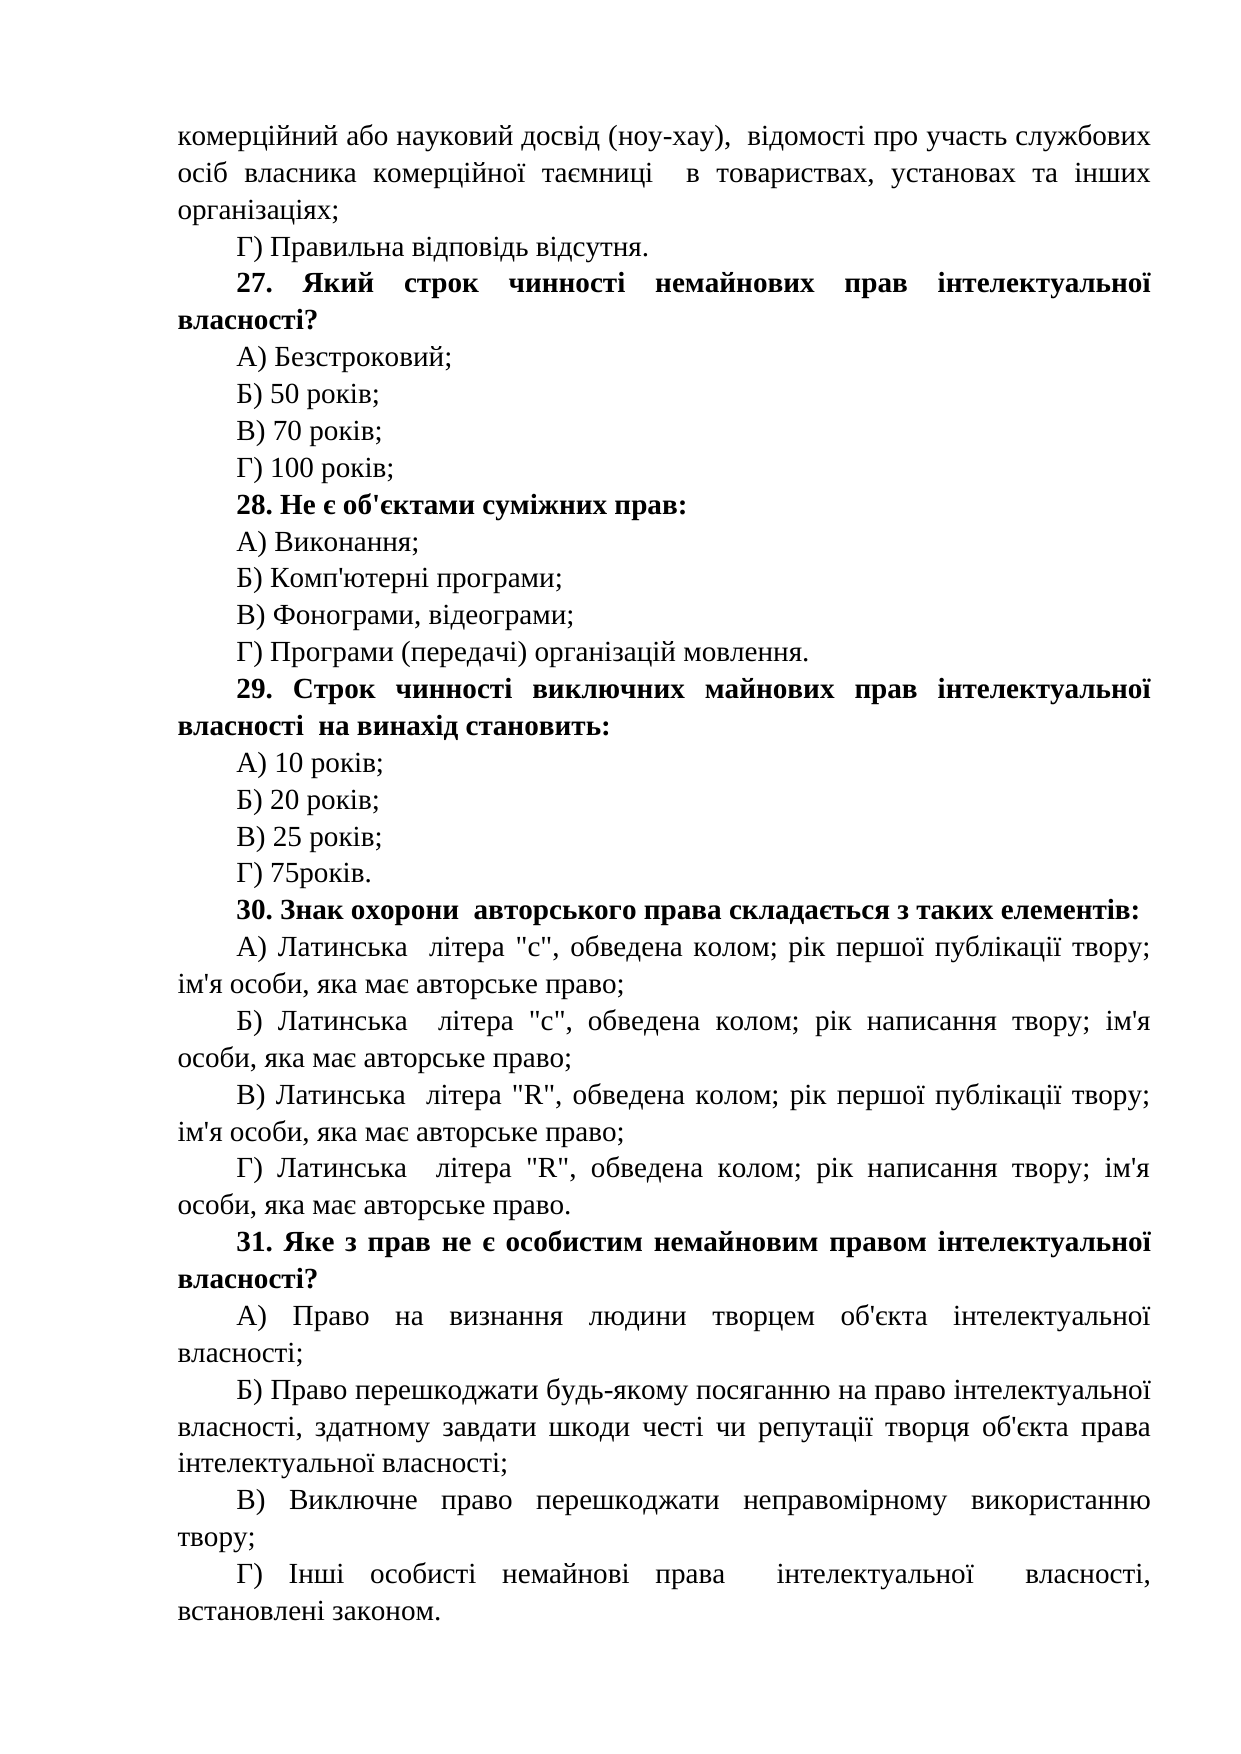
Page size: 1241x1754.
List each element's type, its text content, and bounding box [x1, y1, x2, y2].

text Б) Комп'ютерні програми; [177, 561, 1152, 594]
text Б) Право перешкоджати будь-якому посяганню на право інтелектуальної власності, здатному завдати шкоди честі чи репутації творця об'єкта права інтелектуальної власності; [177, 1372, 1152, 1479]
text 31. Яке з прав не є особистим немайновим правом інтелектуальної власності? [177, 1224, 1152, 1295]
text В) 25 років; [177, 819, 1152, 852]
text Б) 20 років; [177, 782, 1152, 815]
text 29. Строк чинності виключних майнових прав інтелектуальної власності на винахід становить: [177, 671, 1152, 742]
text А) Право на визнання людини творцем об'єкта інтелектуальної власності; [177, 1298, 1152, 1368]
text Г) 100 років; [177, 450, 1152, 483]
text А) Виконання; [177, 524, 1152, 557]
text Г) Правильна відповідь відсутня. [177, 229, 1152, 262]
text А) 10 років; [177, 745, 1152, 778]
text В) Латинська літера "R", обведена колом; рік першої публікації твору; ім'я особи, яка має авторське право; [177, 1077, 1152, 1147]
text 28. Не є об'єктами суміжних прав: [177, 487, 1152, 520]
text Г) Програми (передачі) організацій мовлення. [177, 634, 1152, 668]
text В) Виключне право перешкоджати неправомірному використанню твору; [177, 1482, 1152, 1553]
text Г) 75років. [177, 856, 1152, 889]
text Г) Інші особисті немайнові права інтелектуальної власності, встановлені законом. [177, 1556, 1152, 1627]
text 27. Який строк чинності немайнових прав інтелектуальної власності? [177, 266, 1152, 336]
text Г) Латинська літера "R", обведена колом; рік написання твору; ім'я особи, яка має авторське право. [177, 1151, 1152, 1221]
text А) Безстроковий; [177, 339, 1152, 373]
text Б) 50 років; [177, 376, 1152, 410]
text 30. Знак охорони авторського права складається з таких елементів: [177, 892, 1152, 926]
text В) Фонограми, відеограми; [177, 597, 1152, 631]
text А) Латинська літера "c", обведена колом; рік першої публікації твору; ім'я особи, яка має авторське право; [177, 929, 1152, 1000]
text Б) Латинська літера "c", обведена колом; рік написання твору; ім'я особи, яка має авторське право; [177, 1003, 1152, 1073]
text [177, 118, 1152, 225]
text В) 70 років; [177, 413, 1152, 447]
